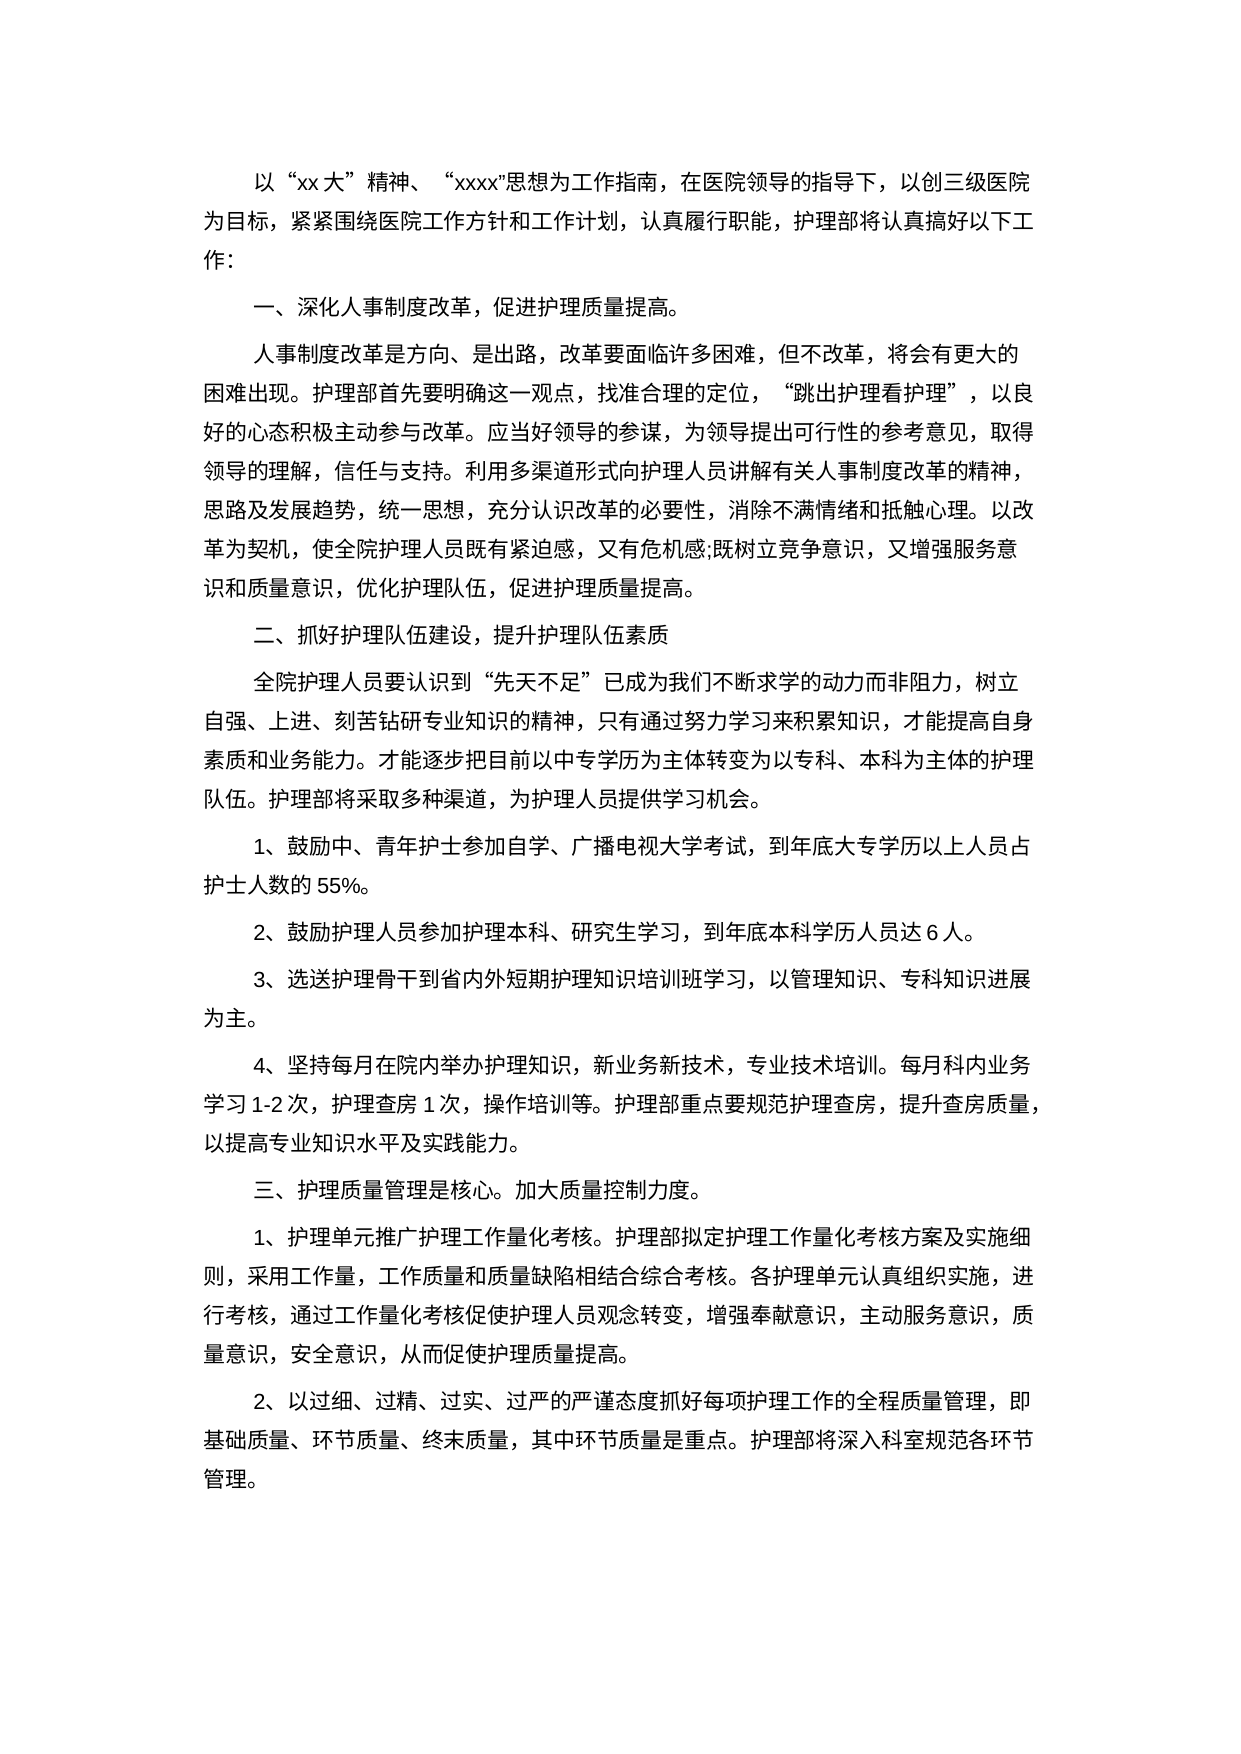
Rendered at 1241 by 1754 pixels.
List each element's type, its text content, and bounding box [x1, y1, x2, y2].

text 二、抓好护理队伍建设，提升护理队伍素质 [203, 611, 1037, 650]
text 1、护理单元推广护理工作量化考核。护理部拟定护理工作量化考核方案及实施细则，采用工作量，工作质量和质量缺陷相结合综合考核。各护理单元认真组织实施，进行考核，通过工作量化考核促使护理人员观念转变，增强奉献意识，主动服务意识，质量意识，安全意识，从而促使护理质量提高。 [203, 1212, 1037, 1369]
text 1、鼓励中、青年护士参加自学、广播电视大学考试，到年底大专学历以上人员占护士人数的55%。 [203, 822, 1037, 900]
text 三、护理质量管理是核心。加大质量控制力度。 [203, 1166, 1037, 1205]
text 以“xx大”精神、“xxxx”思想为工作指南，在医院领导的指导下，以创三级医院为目标，紧紧围绕医院工作方针和工作计划，认真履行职能，护理部将认真搞好以下工作： [203, 158, 1037, 275]
text 3、选送护理骨干到省内外短期护理知识培训班学习，以管理知识、专科知识进展为主。 [203, 955, 1037, 1033]
text 4、坚持每月在院内举办护理知识，新业务新技术，专业技术培训。每月科内业务学习1-2次，护理查房1次，操作培训等。护理部重点要规范护理查房，提升查房质量，以提高专业知识水平及实践能力。 [203, 1041, 1037, 1158]
text 人事制度改革是方向、是出路，改革要面临许多困难，但不改革，将会有更大的困难出现。护理部首先要明确这一观点，找准合理的定位，“跳出护理看护理”，以良好的心态积极主动参与改革。应当好领导的参谋，为领导提出可行性的参考意见，取得领导的理解，信任与支持。利用多渠道形式向护理人员讲解有关人事制度改革的精神，思路及发展趋势，统一思想，充分认识改革的必要性，消除不满情绪和抵触心理。以改革为契机，使全院护理人员既有紧迫感，又有危机感;既树立竞争意识，又增强服务意识和质量意识，优化护理队伍，促进护理质量提高。 [203, 330, 1037, 603]
text 全院护理人员要认识到“先天不足”已成为我们不断求学的动力而非阻力，树立自强、上进、刻苦钻研专业知识的精神，只有通过努力学习来积累知识，才能提高自身素质和业务能力。才能逐步把目前以中专学历为主体转变为以专科、本科为主体的护理队伍。护理部将采取多种渠道，为护理人员提供学习机会。 [203, 658, 1037, 814]
text 2、鼓励护理人员参加护理本科、研究生学习，到年底本科学历人员达6人。 [203, 908, 1037, 947]
text 2、以过细、过精、过实、过严的严谨态度抓好每项护理工作的全程质量管理，即基础质量、环节质量、终末质量，其中环节质量是重点。护理部将深入科室规范各环节管理。 [203, 1377, 1037, 1494]
text 一、深化人事制度改革，促进护理质量提高。 [203, 283, 1037, 322]
